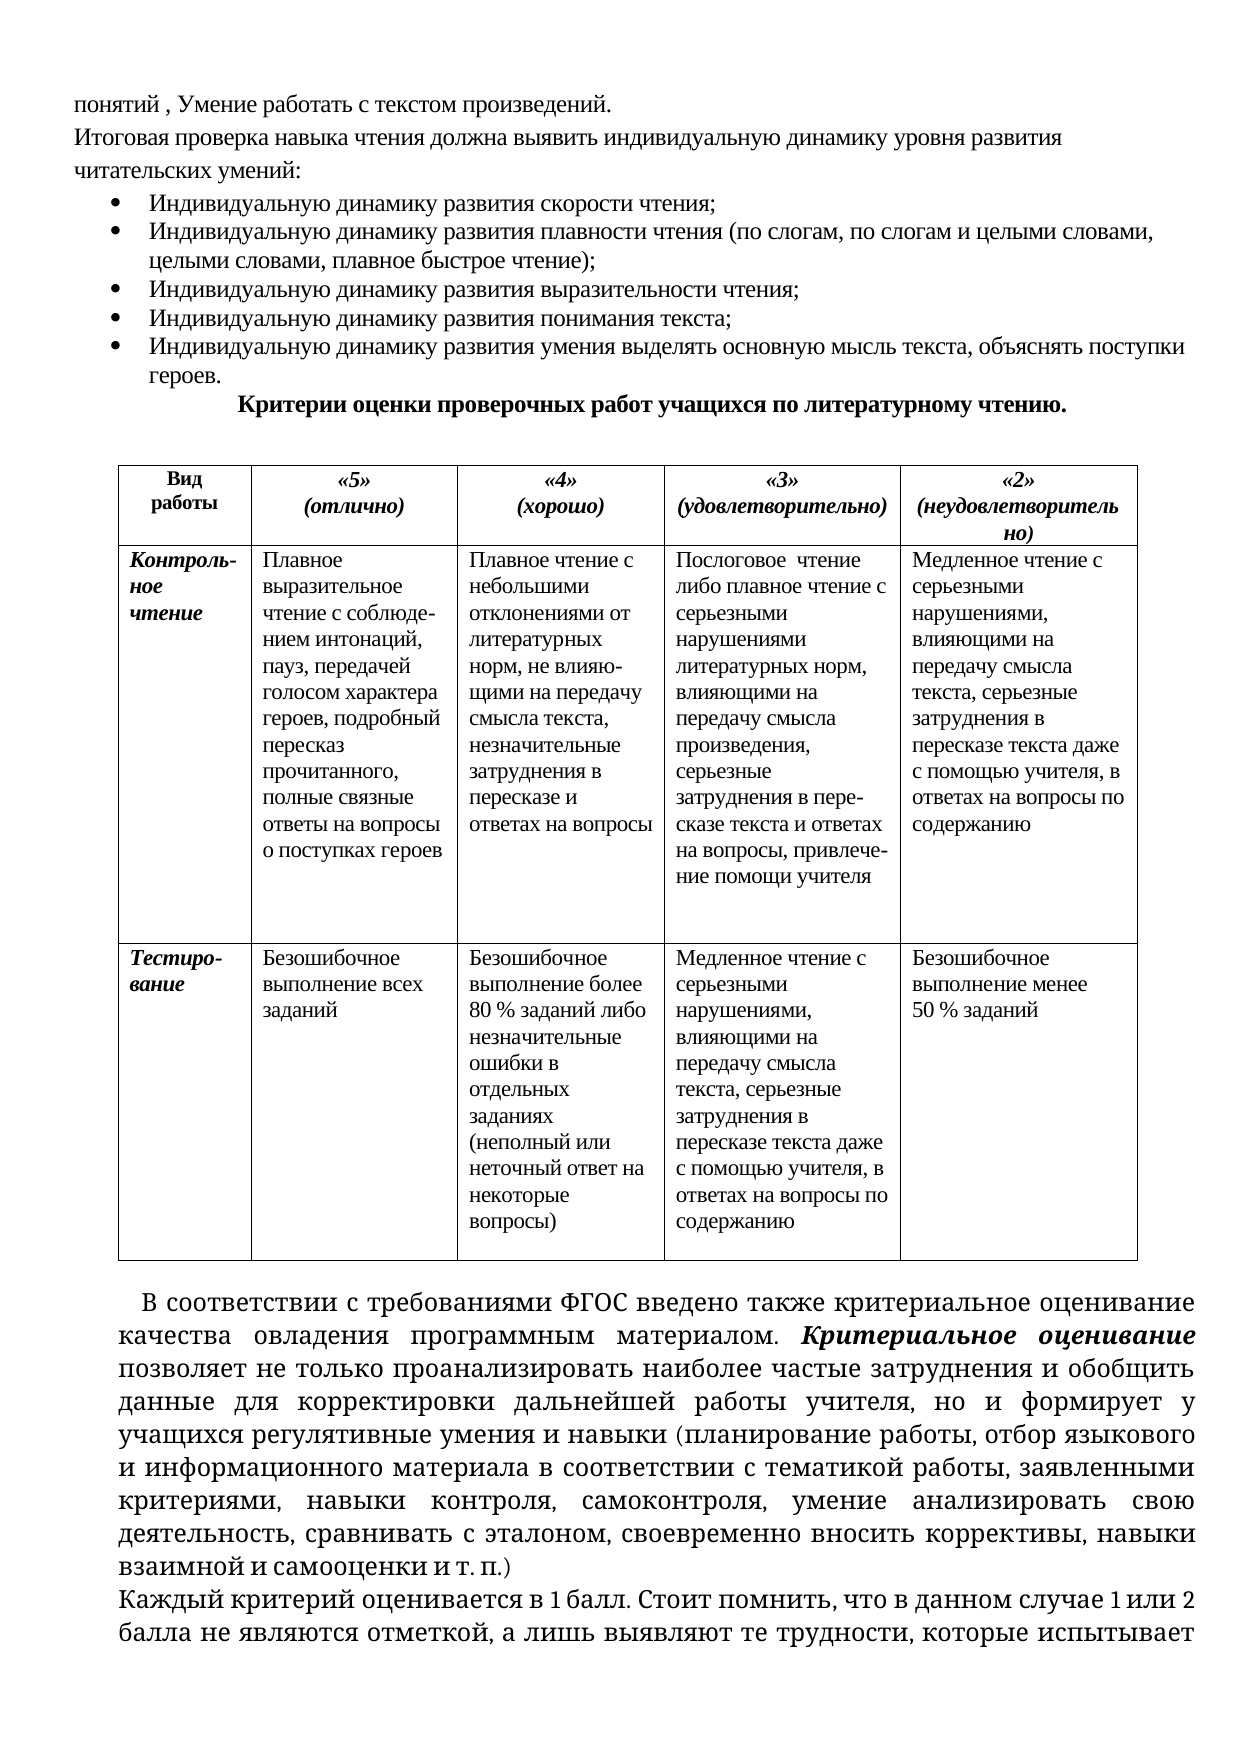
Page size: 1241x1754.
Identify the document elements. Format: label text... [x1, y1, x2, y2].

table_cell Медленное чтение с серьезными нарушениями, влияющими на передачу смысла текста, серьезные затруднения в пересказе текста даже с помощью учителя, в ответах на вопросы по содержанию [901, 546, 1137, 943]
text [74, 89, 1194, 117]
table_cell Безошибочное выполнение менее 50 % заданий [901, 944, 1137, 1260]
table_cell Тестирование [119, 944, 251, 1260]
list Индивидуальную динамику развития выразительности чтения; [111, 274, 1194, 303]
list Индивидуальную динамику развития понимания текста; [111, 303, 1194, 331]
table_header «4» (хорошо) [458, 466, 664, 545]
table_header «5» (отлично) [252, 466, 457, 545]
table_cell Безошибочное выполнение всех заданий [252, 944, 457, 1260]
table_cell Контрольное чтение [119, 546, 251, 943]
table_cell Медленное чтение с серьезными нарушениями, влияющими на передачу смысла текста, серьезные затруднения в пересказе текста даже с помощью учителя, в ответах на вопросы по содержанию [665, 944, 900, 1260]
text В соответствии с требованиями ФГОС введено также критериальное оценивание качества овладения программным материалом. Критериальное оценивание позволяет не только проанализировать наиболее частые затруднения и обобщить данные для корректировки дальнейшей работы учителя, но и формирует у учащихся регулятивные умения и навыки (планирование работы, отбор языкового и информационного материала в соответствии с тематикой работы, заявленными критериями, навыки контроля, самоконтроля, умение анализировать свою деятельность, сравнивать с эталоном, своевременно вносить коррективы, навыки взаимной и самооценки и т. п.) [74, 1288, 1196, 1581]
table_cell Плавное выразительное чтение с соблюдением интонаций, пауз, передачей голосом характера героев, подробный пересказ прочитанного, полные связные ответы на вопросы о поступках героев [252, 546, 457, 943]
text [118, 1586, 1196, 1647]
list Индивидуальную динамику развития плавности чтения (по слогам, по слогам и целыми словами, целыми словами, плавное быстрое чтение); [111, 216, 1194, 274]
table_cell Безошибочное выполнение более 80 % заданий либо незначительные ошибки в отдельных заданиях (неполный или неточный ответ на некоторые вопросы) [458, 944, 664, 1260]
list Индивидуальную динамику развития скорости чтения; [111, 188, 1194, 216]
table_cell Послоговое чтение либо плавное чтение с серьезными нарушениями литературных норм, влияющими на передачу смысла произведения, серьезные затруднения в пересказе текста и ответах на вопросы, привлечение помощи учителя [665, 546, 900, 943]
table_header «2» (неудовлетворительно) [901, 466, 1137, 545]
text Критерии оценки проверочных работ учащихся по литературному чтению. [111, 389, 1194, 418]
text Итоговая проверка навыка чтения должна выявить индивидуальную динамику уровня развития читательских умений: [74, 122, 1194, 183]
table_header «3» (удовлетворительно) [665, 466, 900, 545]
table_cell Плавное чтение с небольшими отклонениями от литературных норм, не влияющими на передачу смысла текста, незначительные затруднения в пересказе и ответах на вопросы [458, 546, 664, 943]
table_header Вид работы [119, 466, 251, 545]
list Индивидуальную динамику развития умения выделять основную мысль текста, объяснять поступки героев. [111, 331, 1194, 389]
